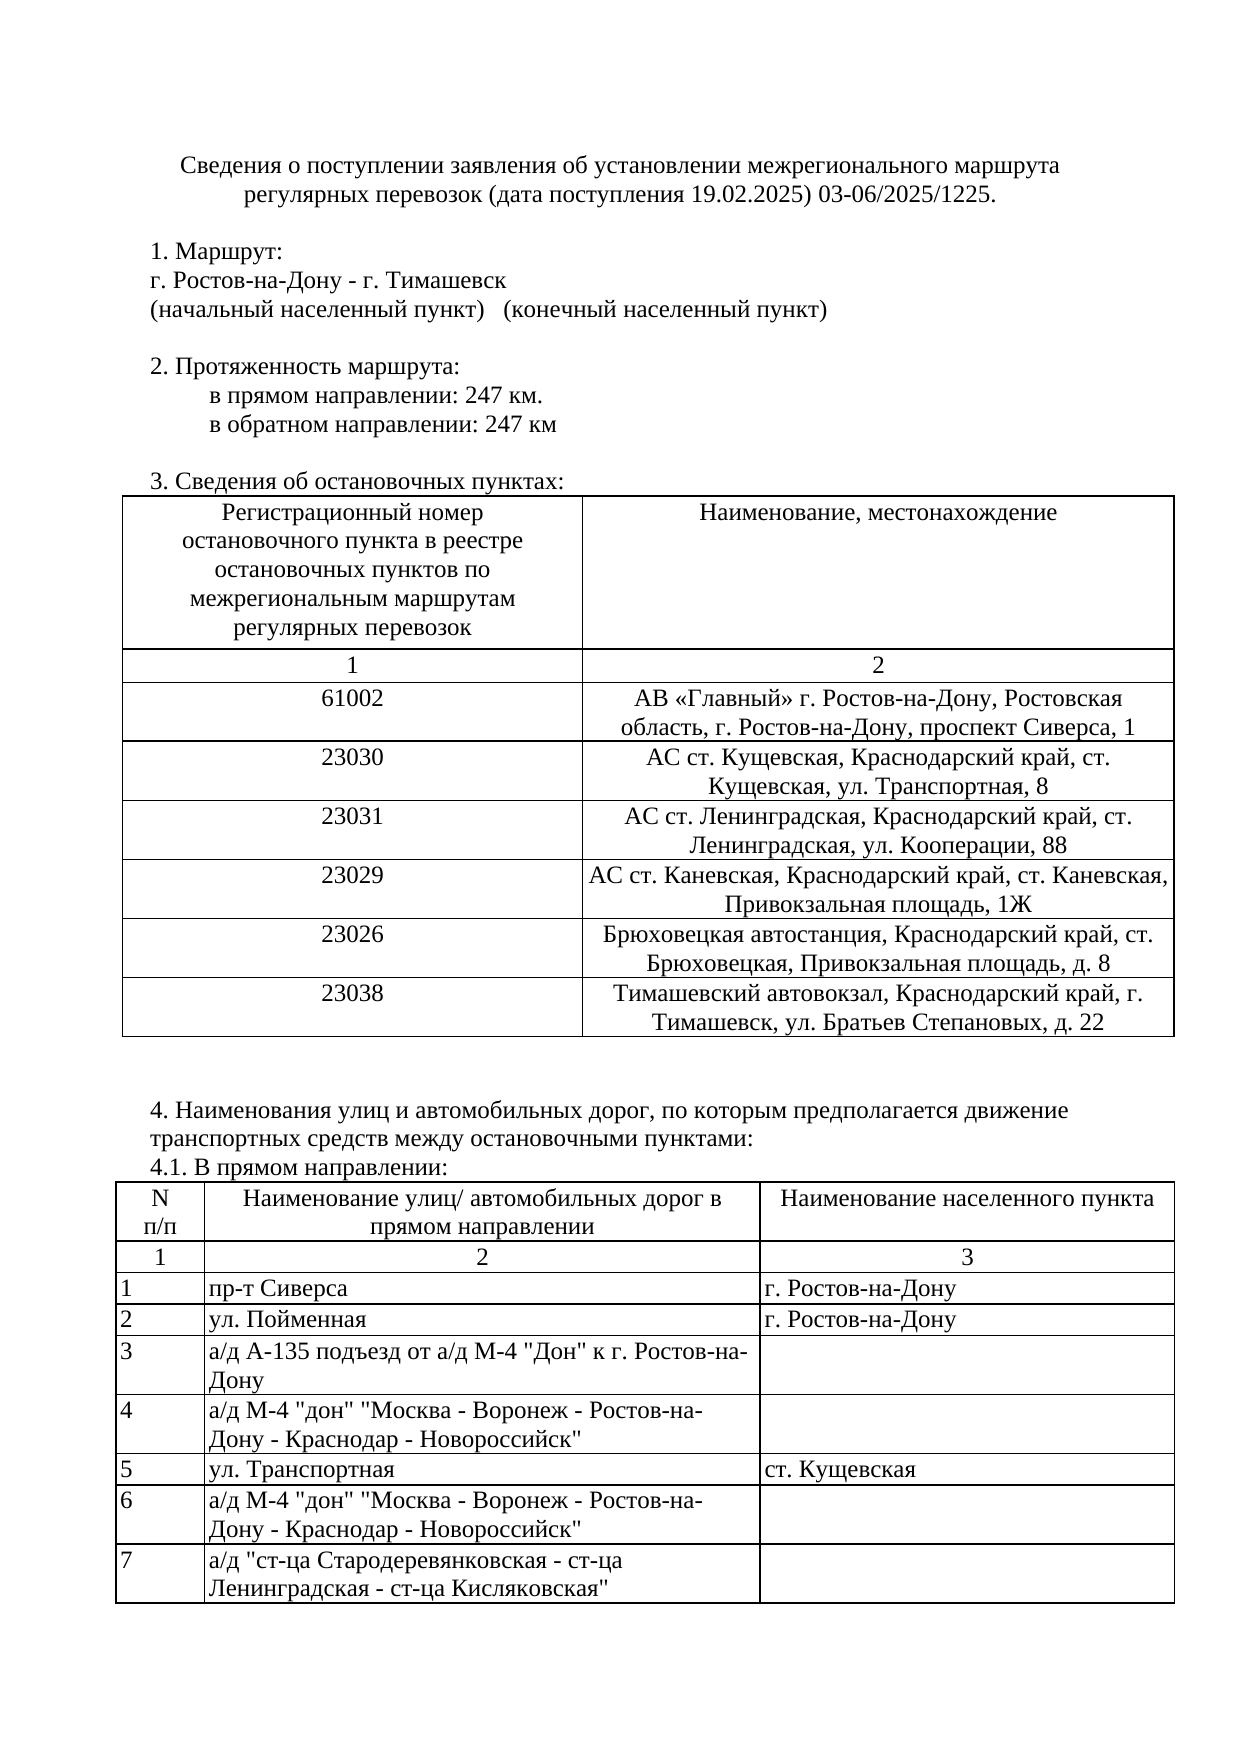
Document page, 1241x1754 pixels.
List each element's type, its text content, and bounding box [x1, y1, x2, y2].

table_cell 2 [205, 1242, 759, 1272]
table_cell Тимашевский автовокзал, Краснодарский край, г. Тимашевск, ул. Братьев Степановых, д. 22 [583, 978, 1173, 1036]
text в обратном направлении: 247 км [150, 409, 1090, 437]
table_header N п/п [117, 1183, 204, 1240]
table_cell 5 [117, 1454, 204, 1484]
text (начальный населенный пункт) (конечный населенный пункт) [150, 294, 1090, 322]
text в прямом направлении: 247 км. [150, 380, 1090, 409]
table_cell 61002 [123, 683, 582, 740]
table_cell 6 [117, 1486, 204, 1543]
table_cell Брюховецкая автостанция, Краснодарский край, ст. Брюховецкая, Привокзальная площадь, д. 8 [583, 919, 1173, 977]
table_cell ул. Транспортная [205, 1454, 759, 1484]
table_header Регистрационный номер остановочного пункта в реестре остановочных пунктов по межрегиональным маршрутам регулярных перевозок [123, 497, 582, 648]
table_cell [761, 1336, 1174, 1393]
text г. Ростов-на-Дону - г. Тимашевск [150, 265, 1090, 294]
table_header Наименование населенного пункта [761, 1183, 1174, 1240]
table_cell 23029 [123, 860, 582, 918]
table_cell пр-т Сиверса [205, 1273, 759, 1303]
table_cell [761, 1545, 1174, 1602]
table_cell 23030 [123, 742, 582, 799]
table_cell а/д А-135 подъезд от а/д М-4 "Дон" к г. Ростов-на-Дону [205, 1336, 759, 1393]
table_cell [761, 1486, 1174, 1543]
text 4.1. В прямом направлении: [150, 1152, 1090, 1181]
table_cell а/д М-4 "дон" "Москва - Воронеж - Ростов-на-Дону - Краснодар - Новороссийск" [205, 1486, 759, 1543]
table_cell 3 [761, 1242, 1174, 1272]
table_cell 1 [117, 1242, 204, 1272]
table_cell 1 [117, 1273, 204, 1303]
table_cell 7 [117, 1545, 204, 1602]
table_cell г. Ростов-на-Дону [761, 1273, 1174, 1303]
text 2. Протяженность маршрута: [150, 351, 1090, 380]
table_cell [761, 1395, 1174, 1453]
table_cell АС ст. Каневская, Краснодарский край, ст. Каневская, Привокзальная площадь, 1Ж [583, 860, 1173, 918]
text 3. Сведения об остановочных пунктах: [150, 466, 1090, 495]
table_cell 4 [117, 1395, 204, 1453]
table_cell г. Ростов-на-Дону [761, 1305, 1174, 1334]
text Сведения о поступлении заявления об установлении межрегионального маршрута регулярных перевозок (дата поступления 19.02.2025) 03-06/2025/1225. [150, 150, 1090, 207]
table_cell ст. Кущевская [761, 1454, 1174, 1484]
table_cell 2 [117, 1305, 204, 1334]
table_cell АС ст. Кущевская, Краснодарский край, ст. Кущевская, ул. Транспортная, 8 [583, 742, 1173, 799]
table_cell а/д М-4 "дон" "Москва - Воронеж - Ростов-на-Дону - Краснодар - Новороссийск" [205, 1395, 759, 1453]
table_cell 2 [583, 650, 1173, 681]
table_cell ул. Пойменная [205, 1305, 759, 1334]
table_cell а/д "ст-ца Стародеревянковская - ст-ца Ленинградская - ст-ца Кисляковская" [205, 1545, 759, 1602]
text 4. Наименования улиц и автомобильных дорог, по которым предполагается движение транспортных средств между остановочными пунктами: [150, 1095, 1090, 1152]
table_header Наименование, местонахождение [583, 497, 1173, 648]
text 1. Маршрут: [150, 236, 1090, 265]
table_cell 23026 [123, 919, 582, 977]
table_cell 3 [117, 1336, 204, 1393]
table_cell АВ «Главный» г. Ростов-на-Дону, Ростовская область, г. Ростов-на-Дону, проспект Сиверса, 1 [583, 683, 1173, 740]
table_cell 23038 [123, 978, 582, 1036]
table_cell АС ст. Ленинградская, Краснодарский край, ст. Ленинградская, ул. Кооперации, 88 [583, 801, 1173, 858]
table_cell 23031 [123, 801, 582, 858]
table_cell 1 [123, 650, 582, 681]
table_header Наименование улиц/ автомобильных дорог в прямом направлении [205, 1183, 759, 1240]
